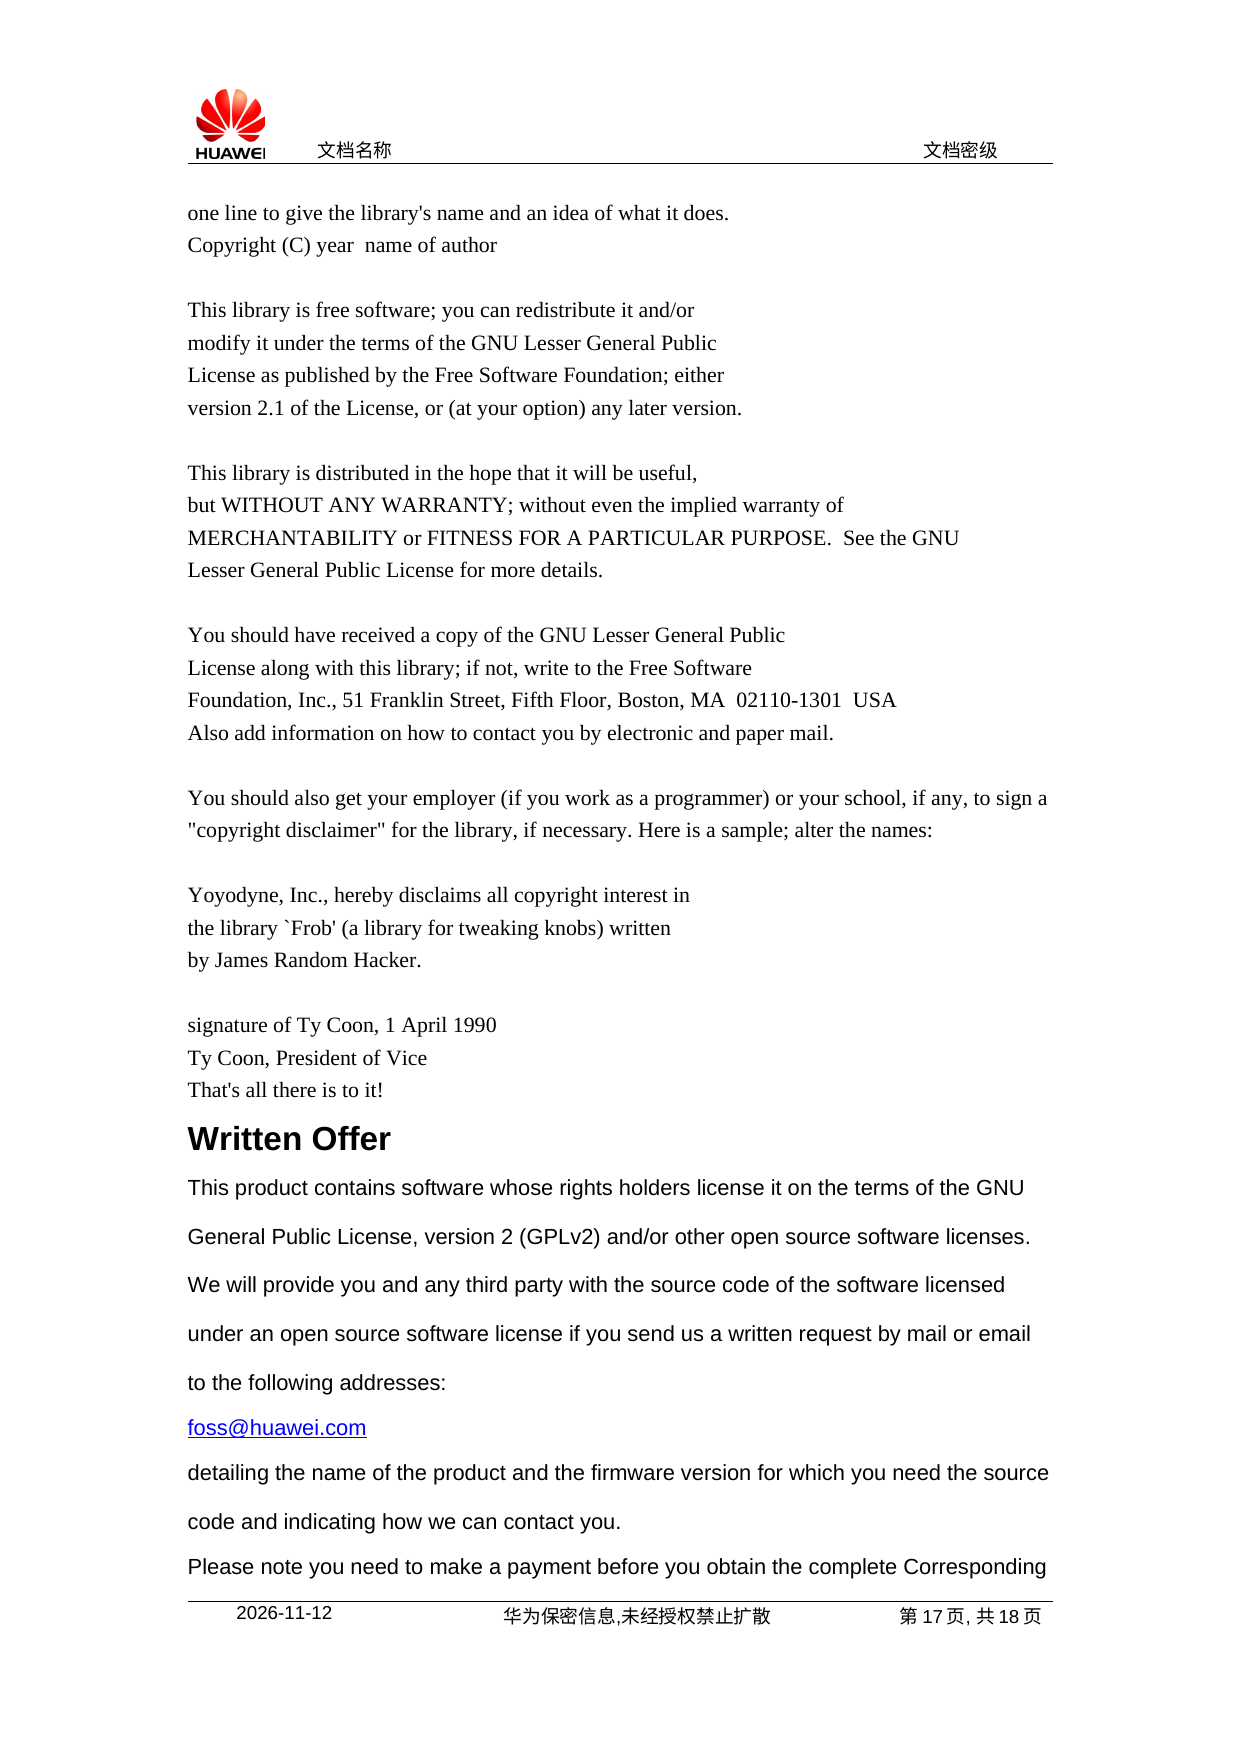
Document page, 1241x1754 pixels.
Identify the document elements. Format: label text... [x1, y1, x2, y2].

text License as published by the Free Software Foundation; either [187, 359, 1053, 391]
text version 2.1 of the License, or (at your option) any later version. [187, 391, 1053, 424]
text by James Random Hacker. [187, 944, 1053, 976]
text Copyright (C) year name of author [187, 229, 1053, 261]
text one line to give the library's name and an idea of what it does. [187, 196, 1053, 229]
text This product contains software whose rights holders license it on the terms of the GNU General Public License, version 2 (GPLv2) and/or other open source software licenses. We will provide you and any third party with the source code of the software licensed under an open source software license if you send us a written request by mail or email to the following addresses: [187, 1171, 1053, 1399]
text This library is free software; you can redistribute it and/or [187, 294, 1053, 326]
text but WITHOUT ANY WARRANTY; without even the implied warranty of [187, 489, 1053, 521]
text detailing the name of the product and the firmware version for which you need the source code and indicating how we can contact you. [187, 1456, 1053, 1538]
text Yoyodyne, Inc., hereby disclaims all copyright interest in [187, 879, 1053, 911]
text Lesser General Public License for more details. [187, 554, 1053, 586]
text Foundation, Inc., 51 Franklin Street, Fifth Floor, Boston, MA 02110-1301 USA [187, 684, 1053, 716]
text Written Offer [187, 1106, 1053, 1171]
text You should have received a copy of the GNU Lesser General Public [187, 619, 1053, 651]
picture [196, 89, 265, 159]
text MERCHANTABILITY or FITNESS FOR A PARTICULAR PURPOSE. See the GNU [187, 521, 1053, 554]
text That's all there is to it! [187, 1074, 1053, 1106]
text You should also get your employer (if you work as a programmer) or your school, if any, to sign a "copyright disclaimer" for the library, if necessary. Here is a sample; alter the names: [187, 781, 1053, 846]
text modify it under the terms of the GNU Lesser General Public [187, 326, 1053, 359]
text Also add information on how to contact you by electronic and paper mail. [187, 716, 1053, 749]
text This library is distributed in the hope that it will be useful, [187, 456, 1053, 489]
text the library `Frob' (a library for tweaking knobs) written [187, 911, 1053, 944]
text License along with this library; if not, write to the Free Software [187, 651, 1053, 684]
text signature of Ty Coon, 1 April 1990 [187, 1009, 1053, 1041]
text foss@huawei.com [187, 1411, 1053, 1444]
text Ty Coon, President of Vice [187, 1041, 1053, 1074]
